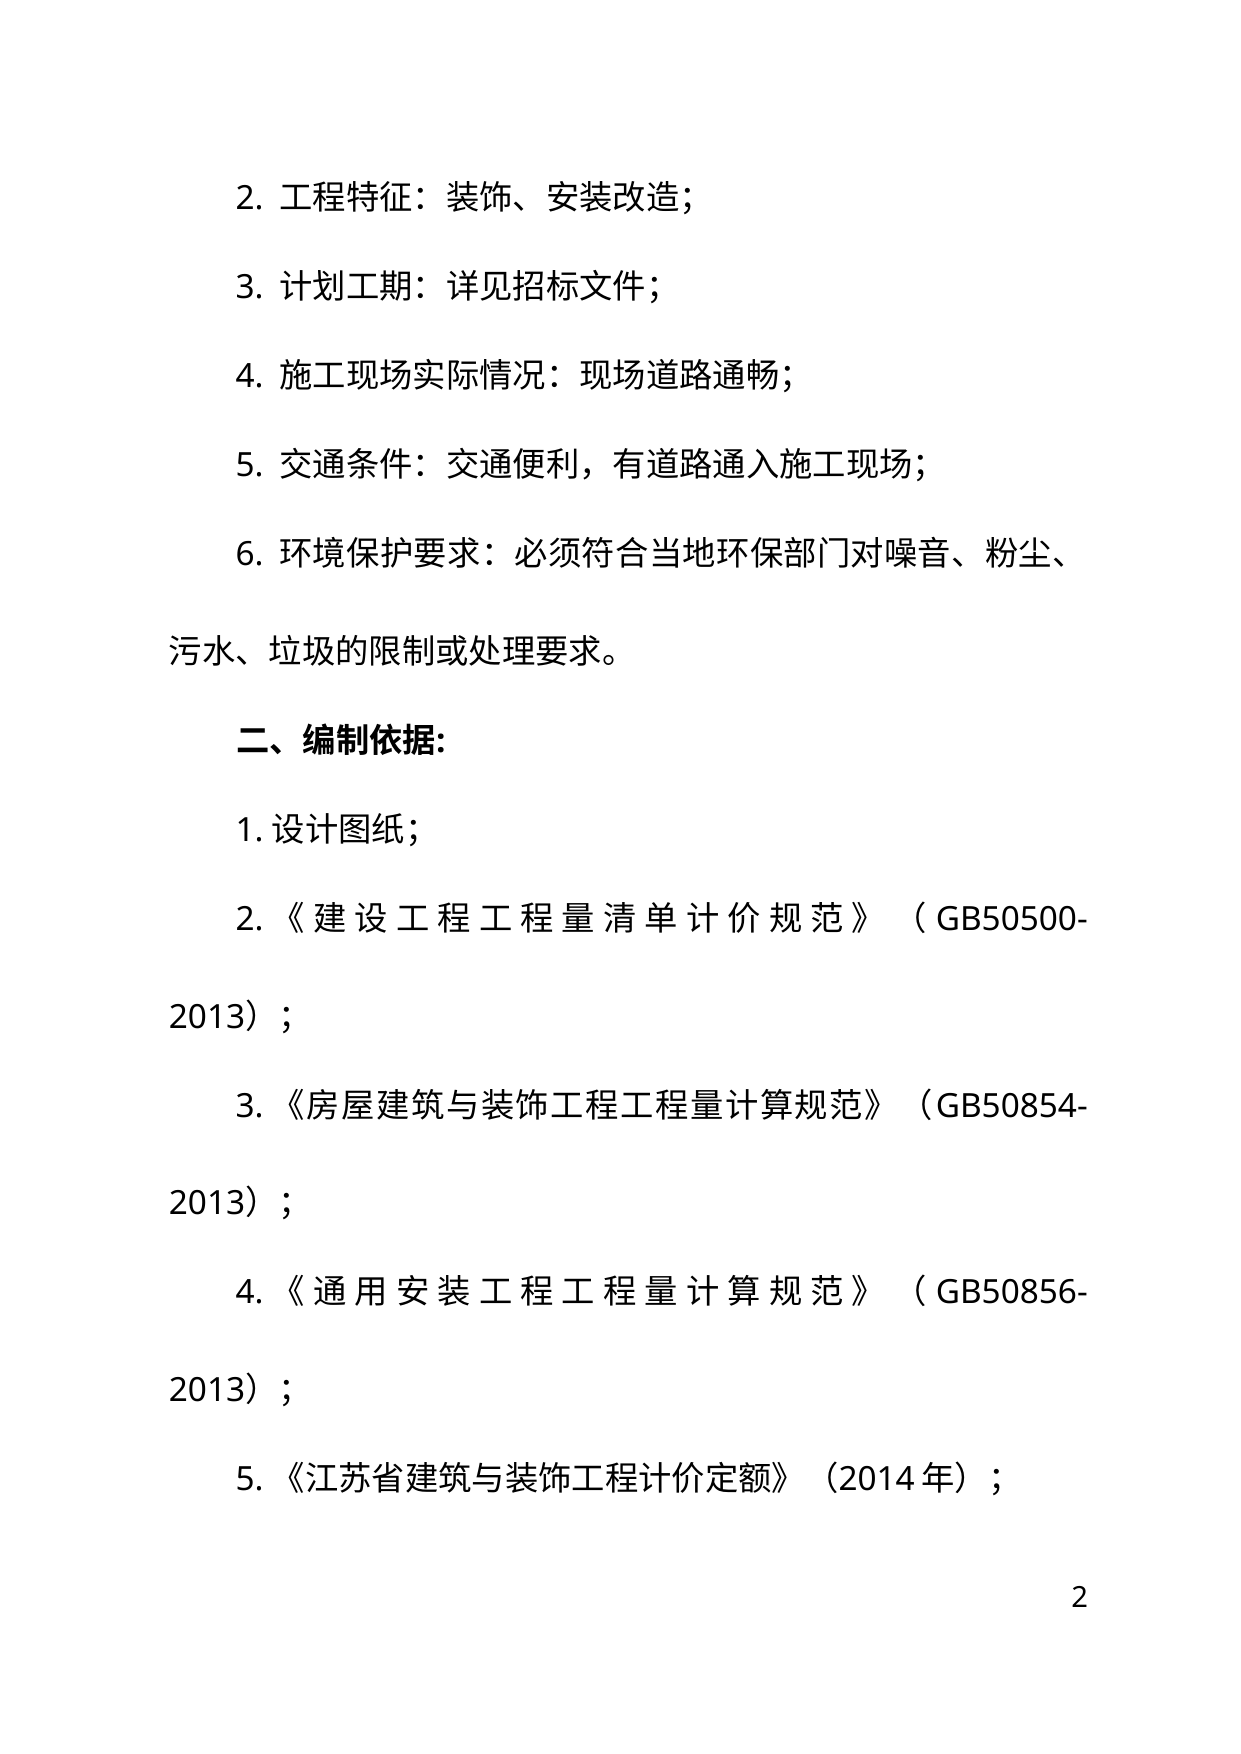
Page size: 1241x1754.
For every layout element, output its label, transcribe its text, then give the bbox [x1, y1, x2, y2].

list 《房屋建筑与装饰工程工程量计算规范》（GB50854-2013）； [169, 1070, 1087, 1233]
list 《通用安装工程工程量计算规范》（GB50856-2013）； [169, 1257, 1087, 1419]
text 二、编制依据: [169, 705, 1087, 770]
list 交通条件：交通便利，有道路通入施工现场； [169, 430, 1087, 495]
list 施工现场实际情况：现场道路通畅； [169, 341, 1087, 406]
list 设计图纸； [169, 794, 1087, 859]
list 计划工期：详见招标文件； [169, 251, 1087, 316]
list 《江苏省建筑与装饰工程计价定额》（2014年）； [169, 1444, 1087, 1509]
list 环境保护要求：必须符合当地环保部门对噪音、粉尘、污水、垃圾的限制或处理要求。 [169, 519, 1087, 681]
list 《建设工程工程量清单计价规范》（GB50500-2013）； [169, 884, 1087, 1046]
list 工程特征：装饰、安装改造； [169, 162, 1087, 227]
